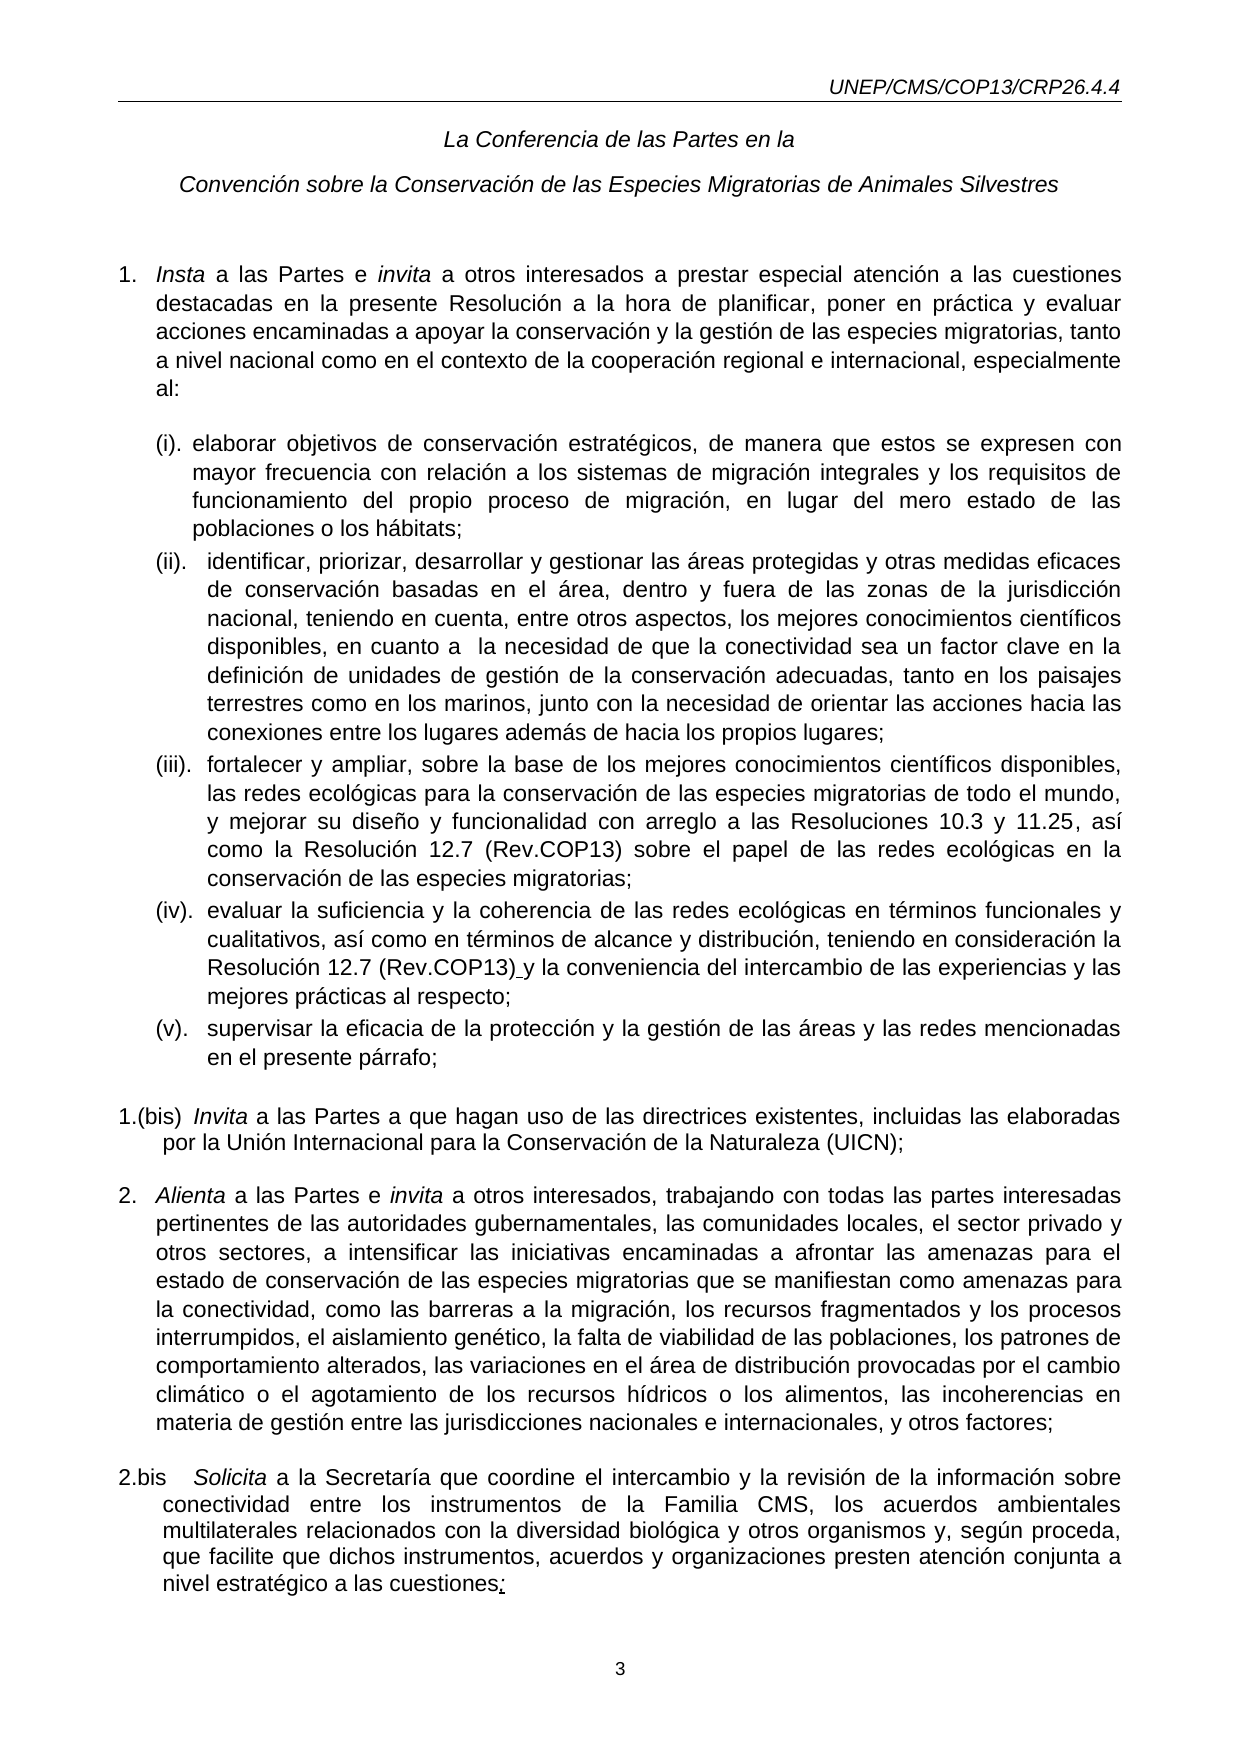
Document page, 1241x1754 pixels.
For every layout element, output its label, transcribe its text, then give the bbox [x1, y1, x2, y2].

text Convención sobre la Conservación de las Especies Migratorias de Animales Silvestres [118, 171, 1122, 198]
list evaluar la suficiencia y la coherencia de las redes ecológicas en términos funcionales y cualitativos, así como en términos de alcance y distribución, teniendo en consideración la Resolución 12.7 (Rev.COP13) y la conveniencia del intercambio de las experiencias y las mejores prácticas al respecto; [155, 897, 1122, 1009]
list Insta a las Partes e invita a otros interesados a prestar especial atención a las cuestiones destacadas en la presente Resolución a la hora de planificar, poner en práctica y evaluar acciones encaminadas a apoyar la conservación y la gestión de las especies migratorias, tanto a nivel nacional como en el contexto de la cooperación regional e internacional, especialmente al: [118, 261, 1122, 402]
text 1.(bis) Invita a las Partes a que hagan uso de las directrices existentes, incluidas las elaboradas por la Unión Internacional para la Conservación de la Naturaleza (UICN); [118, 1103, 1122, 1156]
text 2.bis Solicita a la Secretaría que coordine el intercambio y la revisión de la información sobre conectividad entre los instrumentos de la Familia CMS, los acuerdos ambientales multilaterales relacionados con la diversidad biológica y otros organismos y, según proceda, que facilite que dichos instrumentos, acuerdos y organizaciones presten atención conjunta a nivel estratégico a las cuestiones; [118, 1464, 1122, 1596]
list supervisar la eficacia de la protección y la gestión de las áreas y las redes mencionadas en el presente párrafo; [155, 1015, 1122, 1070]
list fortalecer y ampliar, sobre la base de los mejores conocimientos científicos disponibles, las redes ecológicas para la conservación de las especies migratorias de todo el mundo, y mejorar su diseño y funcionalidad con arreglo a las Resoluciones 10.3 y 11.25 , así como la Resolución 12.7 (Rev.COP13) sobre el papel de las redes ecológicas en la conservación de las especies migratorias; [155, 751, 1122, 891]
list identificar, priorizar, desarrollar y gestionar las áreas protegidas y otras medidas eficaces de conservación basadas en el área, dentro y fuera de las zonas de la jurisdicción nacional, teniendo en cuenta, entre otros aspectos, los mejores conocimientos científicos disponibles, en cuanto a la necesidad de que la conectividad sea un factor clave en la definición de unidades de gestión de la conservación adecuadas, tanto en los paisajes terrestres como en los marinos, junto con la necesidad de orientar las acciones hacia las conexiones entre los lugares además de hacia los propios lugares; [155, 548, 1122, 745]
text La Conferencia de las Partes en la [118, 126, 1122, 152]
list elaborar objetivos de conservación estratégicos, de manera que estos se expresen con mayor frecuencia con relación a los sistemas de migración integrales y los requisitos de funcionamiento del propio proceso de migración, en lugar del mero estado de las poblaciones o los hábitats; [155, 430, 1122, 542]
list Alienta a las Partes e invita a otros interesados, trabajando con todas las partes interesadas pertinentes de las autoridades gubernamentales, las comunidades locales, el sector privado y otros sectores, a intensificar las iniciativas encaminadas a afrontar las amenazas para el estado de conservación de las especies migratorias que se manifiestan como amenazas para la conectividad, como las barreras a la migración, los recursos fragmentados y los procesos interrumpidos, el aislamiento genético, la falta de viabilidad de las poblaciones, los patrones de comportamiento alterados, las variaciones en el área de distribución provocadas por el cambio climático o el agotamiento de los recursos hídricos o los alimentos, las incoherencias en materia de gestión entre las jurisdicciones nacionales e internacionales, y otros factores; [118, 1182, 1122, 1436]
